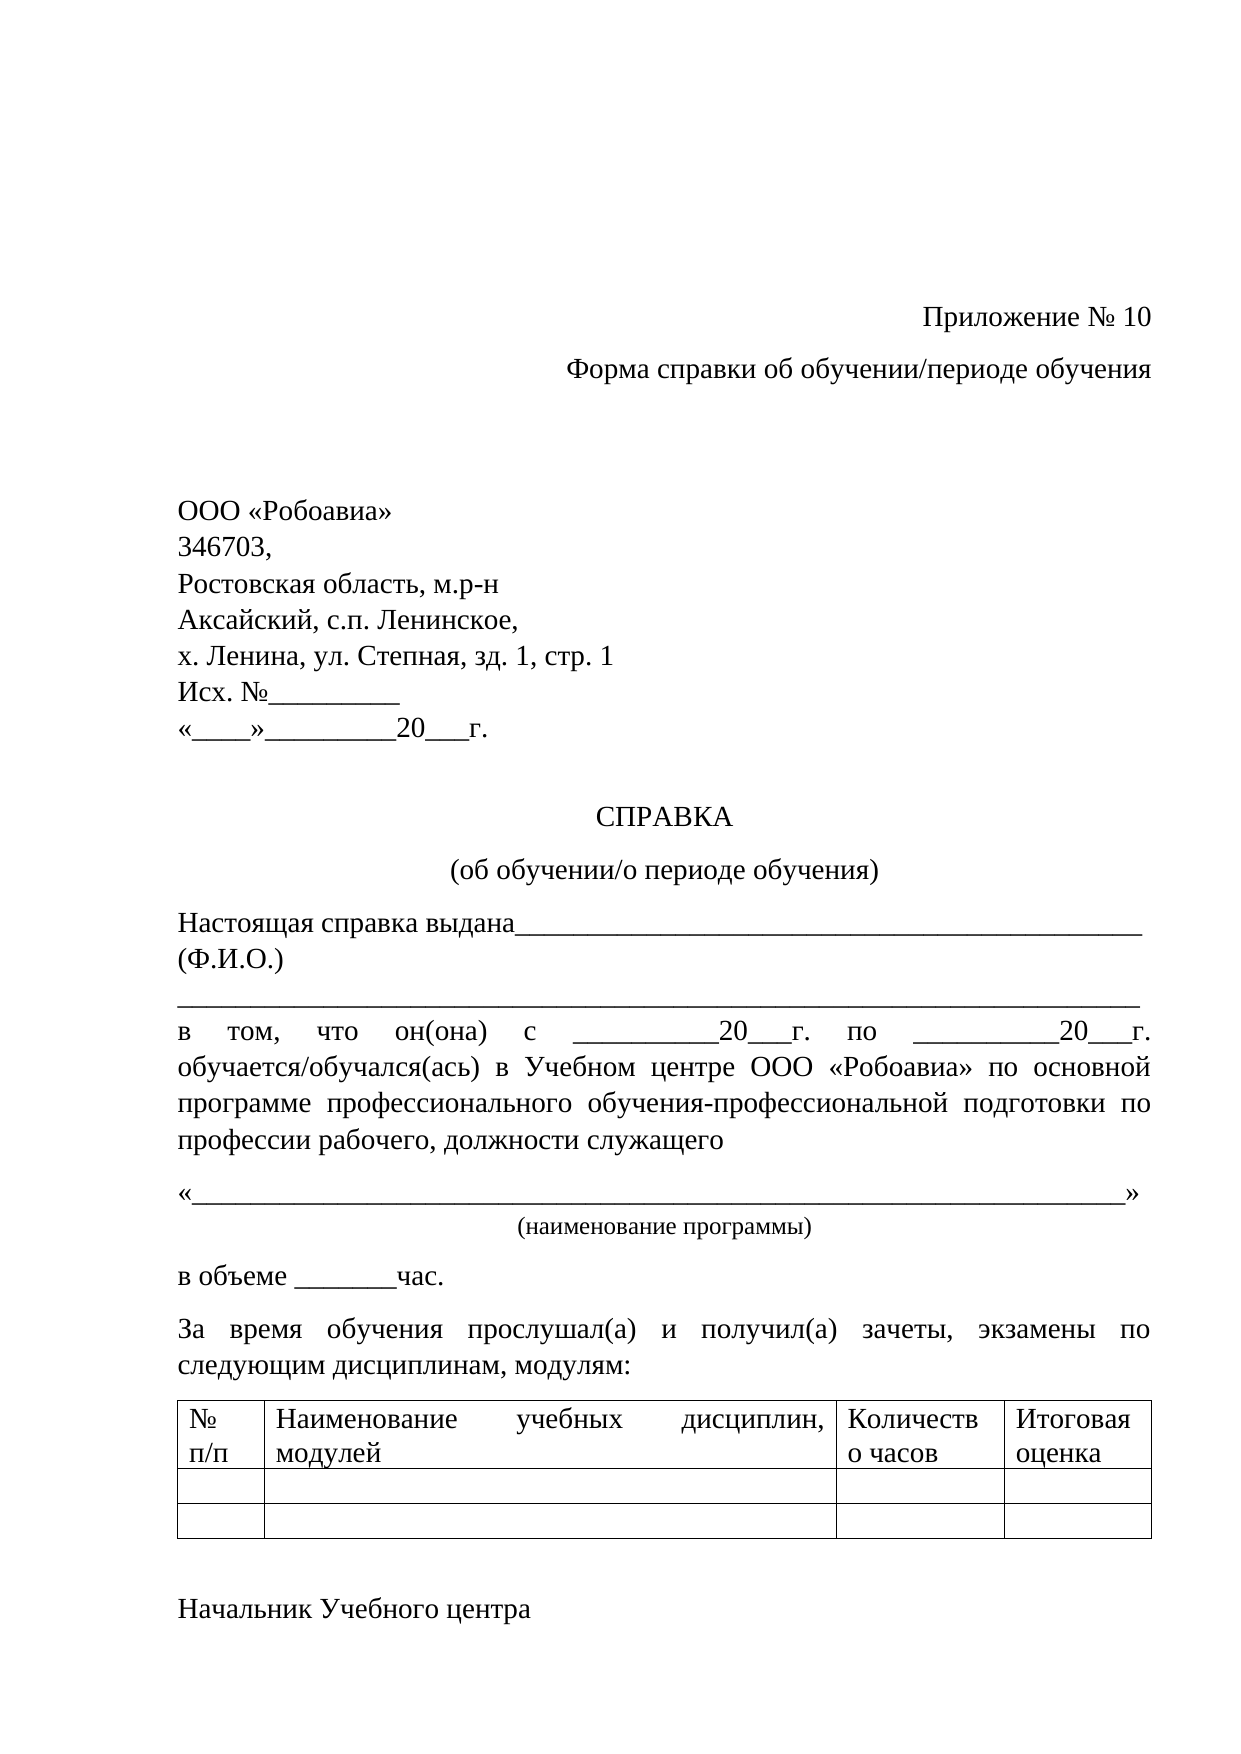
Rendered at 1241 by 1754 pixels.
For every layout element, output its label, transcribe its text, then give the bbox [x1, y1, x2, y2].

text (Ф.И.О.) [177, 941, 1152, 974]
text Исх. №_________ [177, 674, 1152, 708]
table_cell [265, 1504, 836, 1537]
text «________________________________________________________________» [177, 1174, 1152, 1208]
table_cell [1005, 1504, 1151, 1537]
text Настоящая справка выдана___________________________________________ [177, 905, 1152, 938]
text ООО «Робоавиа» [177, 493, 1152, 527]
table_header Количество часов [837, 1401, 1004, 1468]
text Форма справки об обучении/периоде обучения [177, 352, 1152, 385]
table_cell [265, 1469, 836, 1503]
text Аксайский, с.п. Ленинское, [177, 602, 1152, 635]
text в объеме _______час. [177, 1258, 1152, 1292]
text Начальник Учебного центра [177, 1591, 1152, 1625]
text в том, что он(она) с __________20___г. по __________20___г. обучается/обучался(ась) в Учебном центре ООО «Робоавиа» по основной программе профессионального обучения-профессиональной подготовки по профессии рабочего, должности служащего [177, 1013, 1152, 1155]
table_cell [1005, 1469, 1151, 1503]
text (об обучении/о периоде обучения) [177, 852, 1152, 886]
text х. Ленина, ул. Степная, зд. 1, стр. 1 [177, 638, 1152, 672]
text Ростовская область, м.р-н [177, 566, 1152, 599]
table_cell [178, 1469, 264, 1503]
text __________________________________________________________________ [177, 977, 1152, 1011]
text Приложение № 10 [177, 299, 1152, 332]
table_cell [837, 1504, 1004, 1537]
table_header Итоговая оценка [1005, 1401, 1151, 1468]
table_header № п/п [178, 1401, 264, 1468]
text (наименование программы) [177, 1211, 1152, 1239]
text «____»_________20___г. [177, 710, 1152, 744]
text СПРАВКА [177, 799, 1152, 833]
table_cell [837, 1469, 1004, 1503]
table_header Наименование учебных дисциплин, модулей [265, 1401, 836, 1468]
text 346703, [177, 529, 1152, 563]
text За время обучения прослушал(а) и получил(а) зачеты, экзамены по следующим дисциплинам, модулям: [177, 1311, 1152, 1381]
table_cell [178, 1504, 264, 1537]
